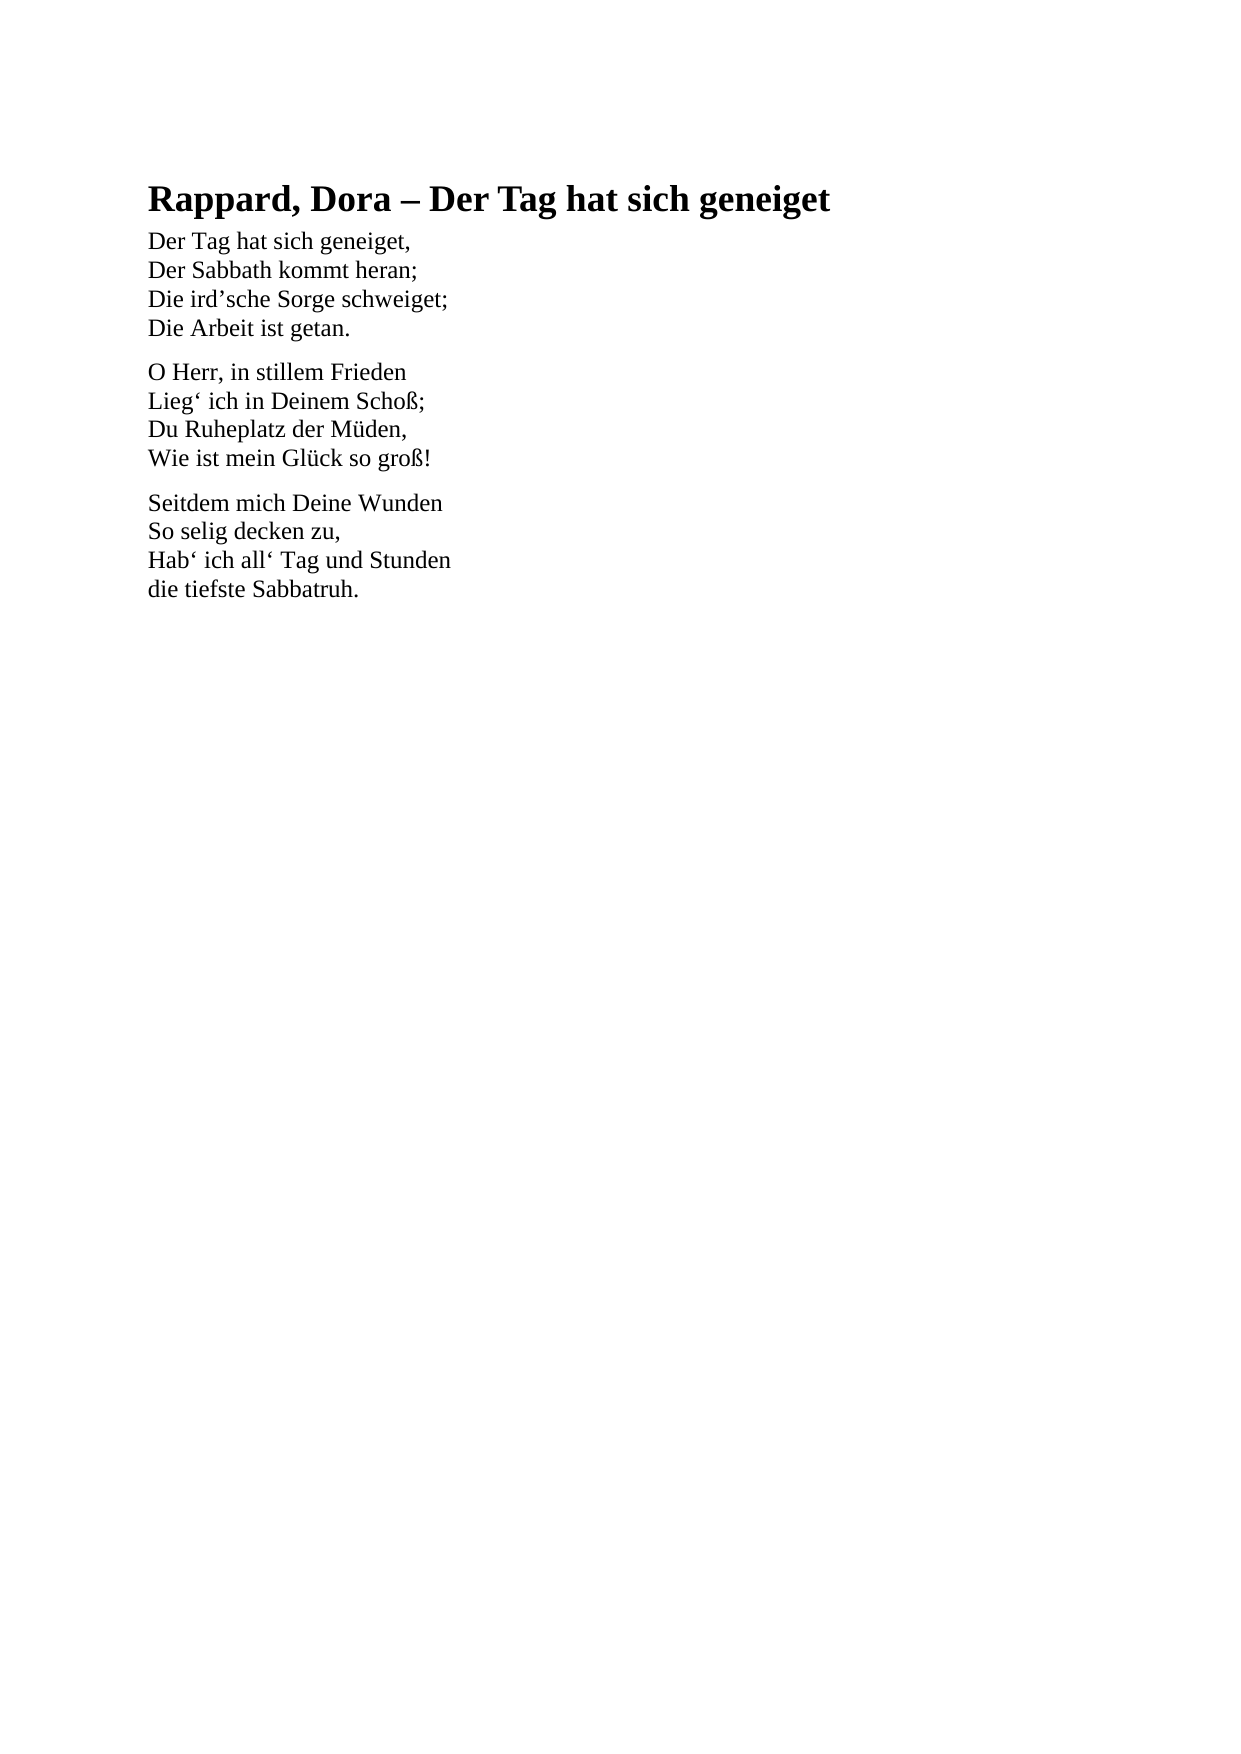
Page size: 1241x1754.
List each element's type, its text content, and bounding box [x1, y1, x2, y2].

text Der Tag hat sich geneiget, Der Sabbath kommt heran; Die ird’sche Sorge schweiget; Die Arbeit ist getan. [148, 226, 1093, 341]
text Seitdem mich Deine Wunden So selig decken zu, Hab‘ ich all‘ Tag und Stunden die tiefste Sabbatruh. [148, 488, 1093, 603]
text O Herr, in stillem Frieden Lieg‘ ich in Deinem Schoß; Du Ruheplatz der Müden, Wie ist mein Glück so groß! [148, 357, 1093, 472]
subtitle Rappard, Dora – Der Tag hat sich geneiget [148, 177, 1093, 220]
